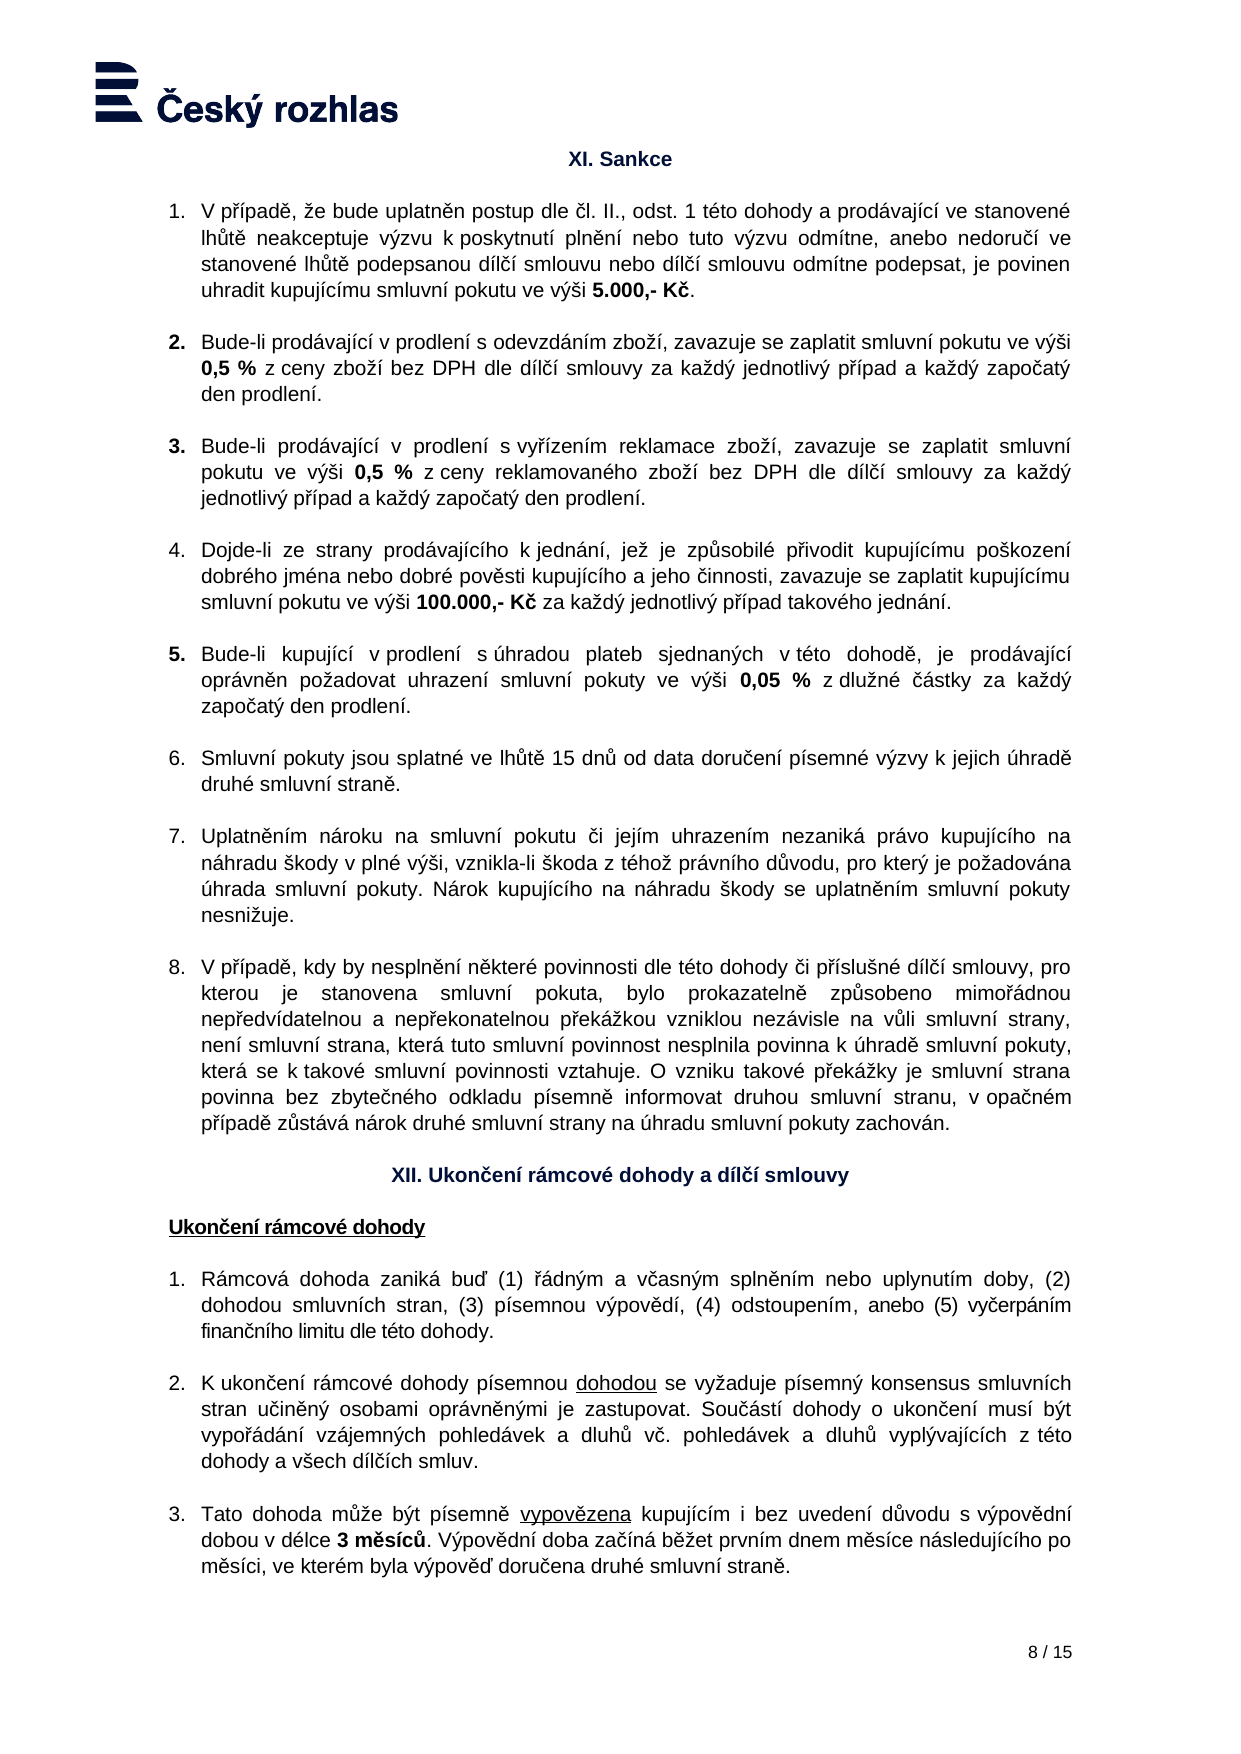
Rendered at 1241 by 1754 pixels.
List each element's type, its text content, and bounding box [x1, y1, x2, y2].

subtitle Ukončení rámcové dohody a dílčí smlouvy [168, 1162, 1072, 1188]
list V případě, kdy by nesplnění některé povinnosti dle této dohody či příslušné dílčí smlouvy, pro kterou je stanovena smluvní pokuta, bylo prokazatelně způsobeno mimořádnou nepředvídatelnou a nepřekonatelnou překážkou vzniklou nezávisle na vůli smluvní strany, není smluvní strana, která tuto smluvní povinnost nesplnila povinna k úhradě smluvní pokuty, která se k takové smluvní povinnosti vztahuje. O vzniku takové překážky je smluvní strana povinna bez zbytečného odkladu písemně informovat druhou smluvní stranu, v opačném případě zůstává nárok druhé smluvní strany na úhradu smluvní pokuty zachován. [168, 953, 1072, 1136]
list Dojde-li ze strany prodávajícího k jednání, jež je způsobilé přivodit kupujícímu poškození dobrého jména nebo dobré pověsti kupujícího a jeho činnosti, zavazuje se zaplatit kupujícímu smluvní pokutu ve výši 100.000,- Kč za každý jednotlivý případ takového jednání. [168, 537, 1072, 615]
subtitle Sankce [168, 146, 1072, 172]
list Uplatněním nároku na smluvní pokutu či jejím uhrazením nezaniká právo kupujícího na náhradu škody v plné výši, vznikla-li škoda z téhož právního důvodu, pro který je požadována úhrada smluvní pokuty. Nárok kupujícího na náhradu škody se uplatněním smluvní pokuty nesnižuje. [168, 823, 1072, 927]
list V případě, že bude uplatněn postup dle čl. II., odst. 1 této dohody a prodávající ve stanovené lhůtě neakceptuje výzvu k poskytnutí plnění nebo tuto výzvu odmítne, anebo nedoručí ve stanovené lhůtě podepsanou dílčí smlouvu nebo dílčí smlouvu odmítne podepsat, je povinen uhradit kupujícímu smluvní pokutu ve výši 5.000,- Kč. [168, 198, 1072, 302]
list Bude-li kupující v prodlení s úhradou plateb sjednaných v této dohodě, je prodávající oprávněn požadovat uhrazení smluvní pokuty ve výši 0,05 % z dlužné částky za každý započatý den prodlení. [168, 641, 1072, 719]
list Smluvní pokuty jsou splatné ve lhůtě 15 dnů od data doručení písemné výzvy k jejich úhradě druhé smluvní straně. [168, 745, 1072, 797]
picture [95, 62, 398, 128]
list Ukončení rámcové dohody [168, 1214, 1072, 1240]
list K ukončení rámcové dohody písemnou dohodou se vyžaduje písemný konsensus smluvních stran učiněný osobami oprávněnými je zastupovat. Součástí dohody o ukončení musí být vypořádání vzájemných pohledávek a dluhů vč. pohledávek a dluhů vyplývajících z této dohody a všech dílčích smluv. [168, 1370, 1072, 1474]
list Rámcová dohoda zaniká buď (1) řádným a včasným splněním nebo uplynutím doby, (2) dohodou smluvních stran, (3) písemnou výpovědí, (4) odstoupením, anebo (5) vyčerpáním finančního limitu dle této dohody. [168, 1266, 1072, 1344]
list Bude-li prodávající v prodlení s odevzdáním zboží, zavazuje se zaplatit smluvní pokutu ve výši 0,5 % z ceny zboží bez DPH dle dílčí smlouvy za každý jednotlivý případ a každý započatý den prodlení. [168, 328, 1072, 406]
list Tato dohoda může být písemně vypovězena kupujícím i bez uvedení důvodu s výpovědní dobou v délce 3 měsíců. Výpovědní doba začíná běžet prvním dnem měsíce následujícího po měsíci, ve kterém byla výpověď doručena druhé smluvní straně. [168, 1500, 1072, 1578]
list Bude-li prodávající v prodlení s vyřízením reklamace zboží, zavazuje se zaplatit smluvní pokutu ve výši 0,5 % z ceny reklamovaného zboží bez DPH dle dílčí smlouvy za každý jednotlivý případ a každý započatý den prodlení. [168, 432, 1072, 511]
